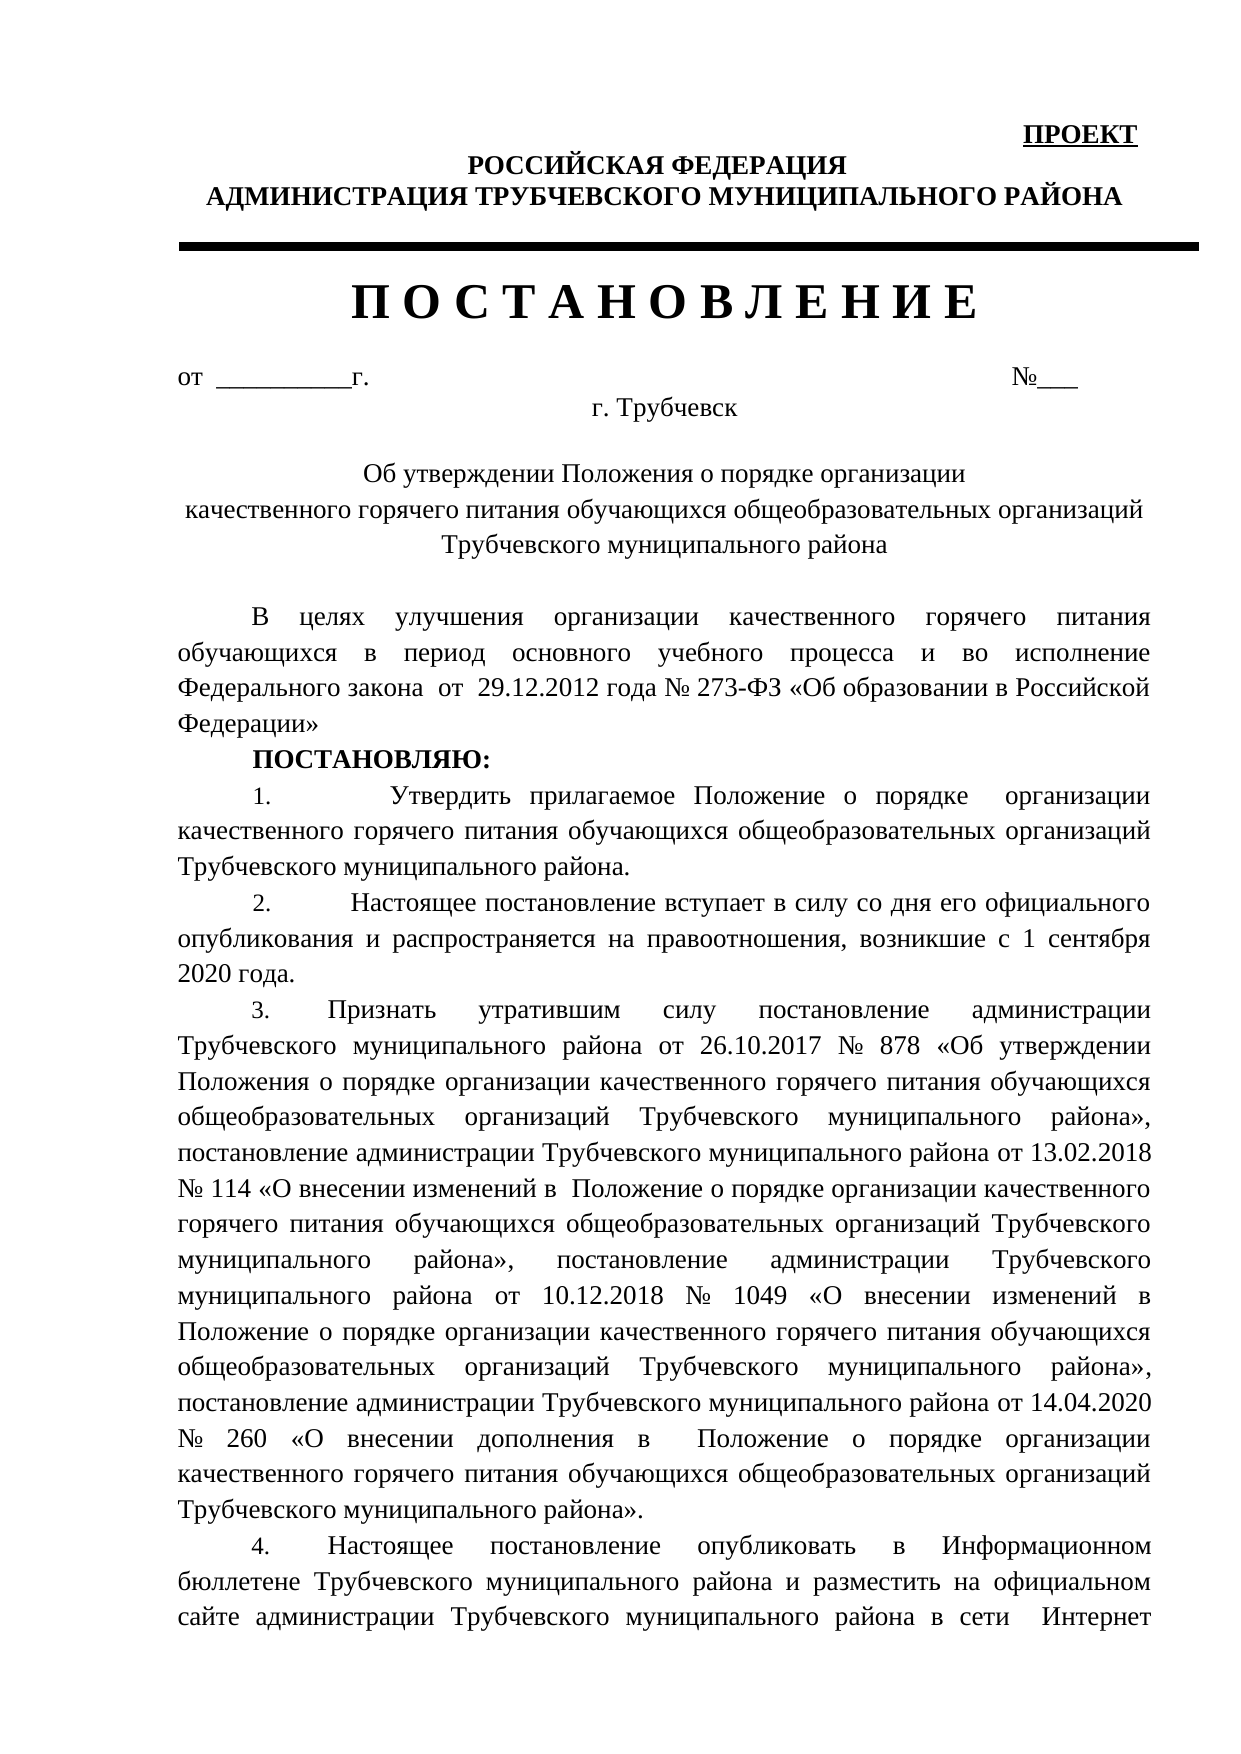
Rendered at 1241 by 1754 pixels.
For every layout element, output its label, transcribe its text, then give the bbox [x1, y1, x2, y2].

list Утвердить прилагаемое Положение о порядке организации качественного горячего питания обучающихся общеобразовательных организаций Трубчевского муниципального района. [177, 779, 1152, 881]
subtitle РОССИЙСКАЯ ФЕДЕРАЦИЯ [177, 149, 1137, 180]
text Об утверждении Положения о порядке организации [177, 457, 1152, 488]
text П О С Т А Н О В Л Е Н И Е [177, 271, 1152, 329]
subtitle ПРОЕКТ [177, 118, 1137, 149]
text от __________г. №___ [177, 360, 1152, 391]
text качественного горячего питания обучающихся общеобразовательных организаций Трубчевского муниципального района [177, 493, 1152, 560]
text ПОСТАНОВЛЯЮ: [177, 743, 1152, 774]
list Настоящее постановление вступает в силу со дня его официального опубликования и распространяется на правоотношения, возникшие с 1 сентября 2020 года. [177, 886, 1152, 988]
list Признать утратившим силу постановление администрации Трубчевского муниципального района от 26.10.2017 № 878 «Об утверждении Положения о порядке организации качественного горячего питания обучающихся общеобразовательных организаций Трубчевского муниципального района», постановление администрации Трубчевского муниципального района от 13.02.2018 № 114 «О внесении изменений в Положение о порядке организации качественного горячего питания обучающихся общеобразовательных организаций Трубчевского муниципального района», постановление администрации Трубчевского муниципального района от 10.12.2018 № 1049 «О внесении изменений в Положение о порядке организации качественного горячего питания обучающихся общеобразовательных организаций Трубчевского муниципального района», постановление администрации Трубчевского муниципального района от 14.04.2020 № 260 «О внесении дополнения в Положение о порядке организации качественного горячего питания обучающихся общеобразовательных организаций Трубчевского муниципального района». [177, 993, 1152, 1524]
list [177, 1529, 1152, 1632]
text г. Трубчевск [177, 391, 1152, 422]
text АДМИНИСТРАЦИЯ ТРУБЧЕВСКОГО МУНИЦИПАЛЬНОГО РАЙОНА [177, 180, 1152, 212]
text В целях улучшения организации качественного горячего питания обучающихся в период основного учебного процесса и во исполнение Федерального закона от 29.12.2012 года № 273-ФЗ «Об образовании в Российской Федерации» [177, 600, 1152, 738]
